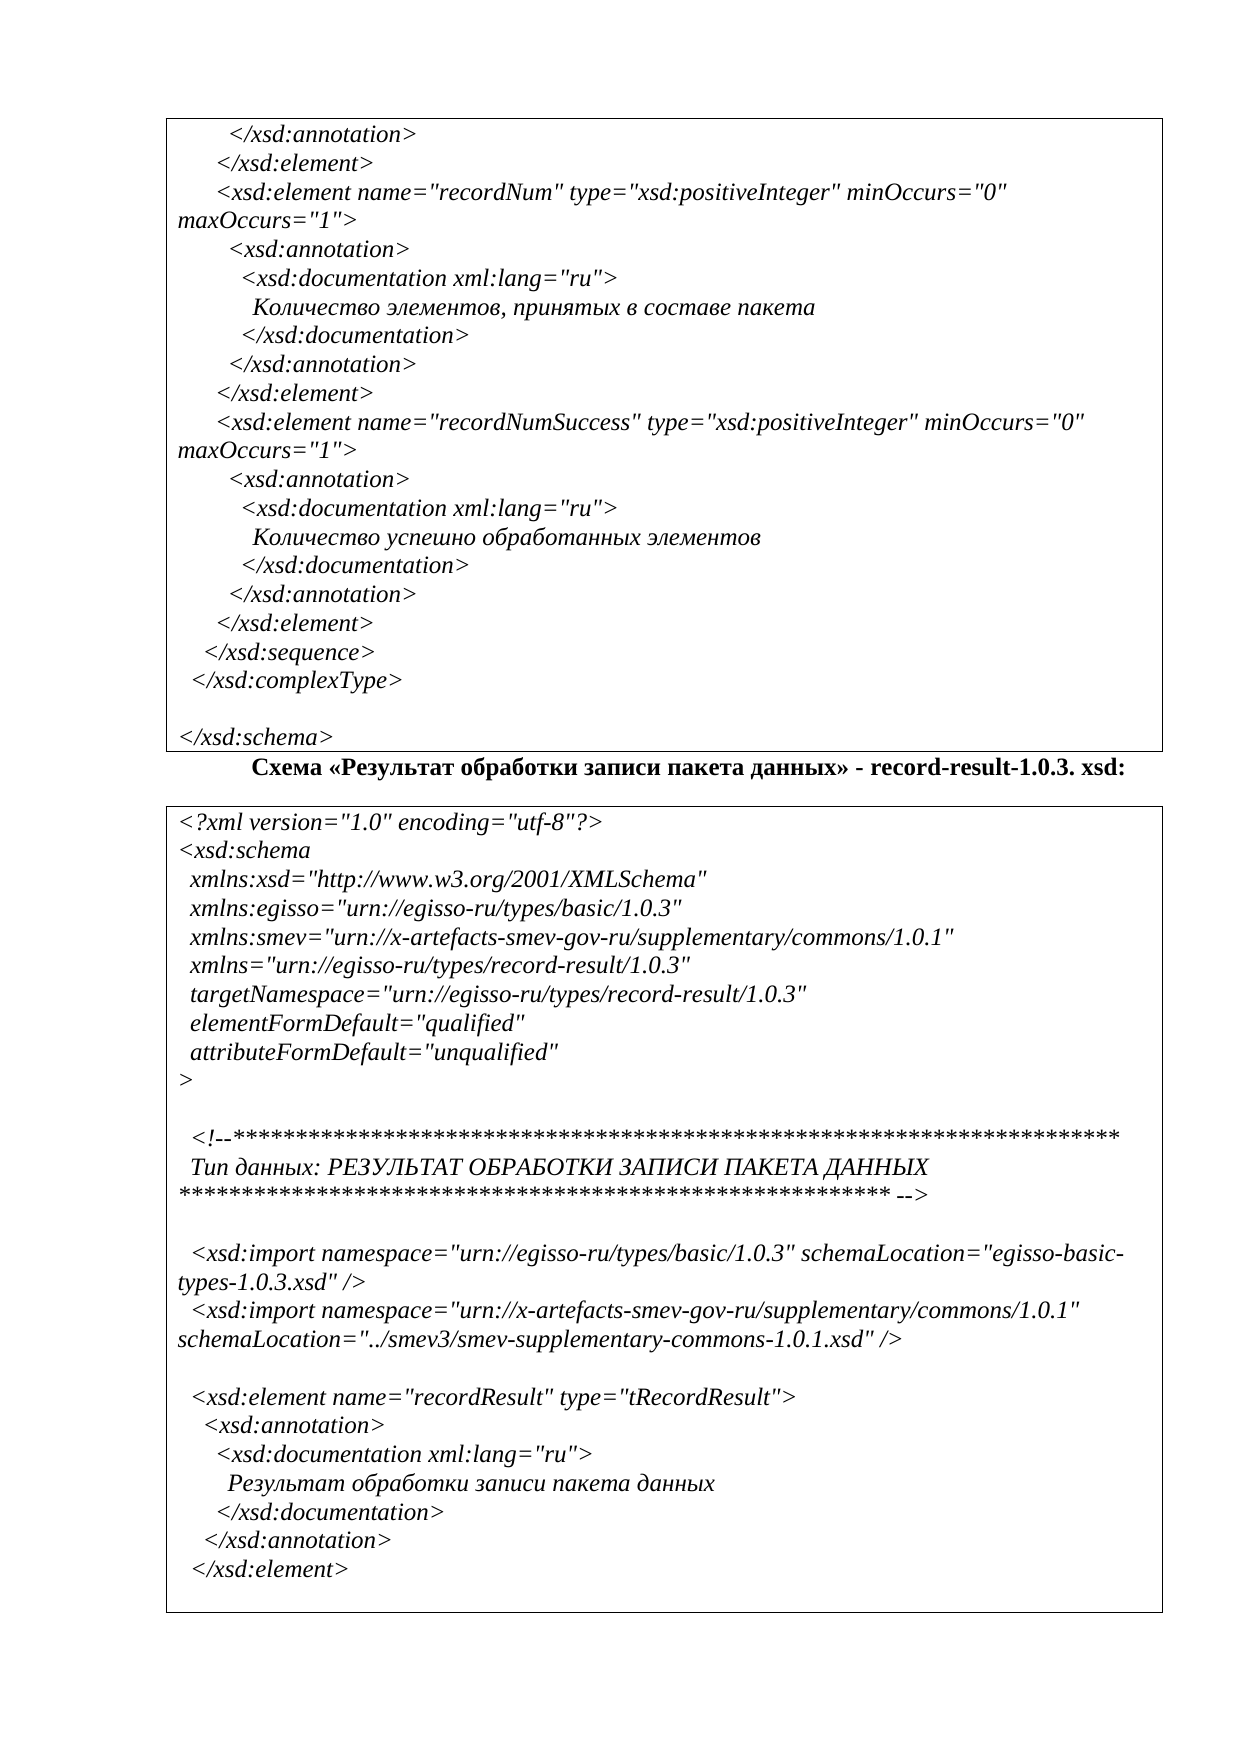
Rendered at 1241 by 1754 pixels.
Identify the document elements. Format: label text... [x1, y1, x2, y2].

text Схема «Результат обработки записи пакета данных» - record-result-1.0.3. xsd: [177, 752, 1152, 781]
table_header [167, 807, 1162, 1612]
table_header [167, 119, 1162, 751]
